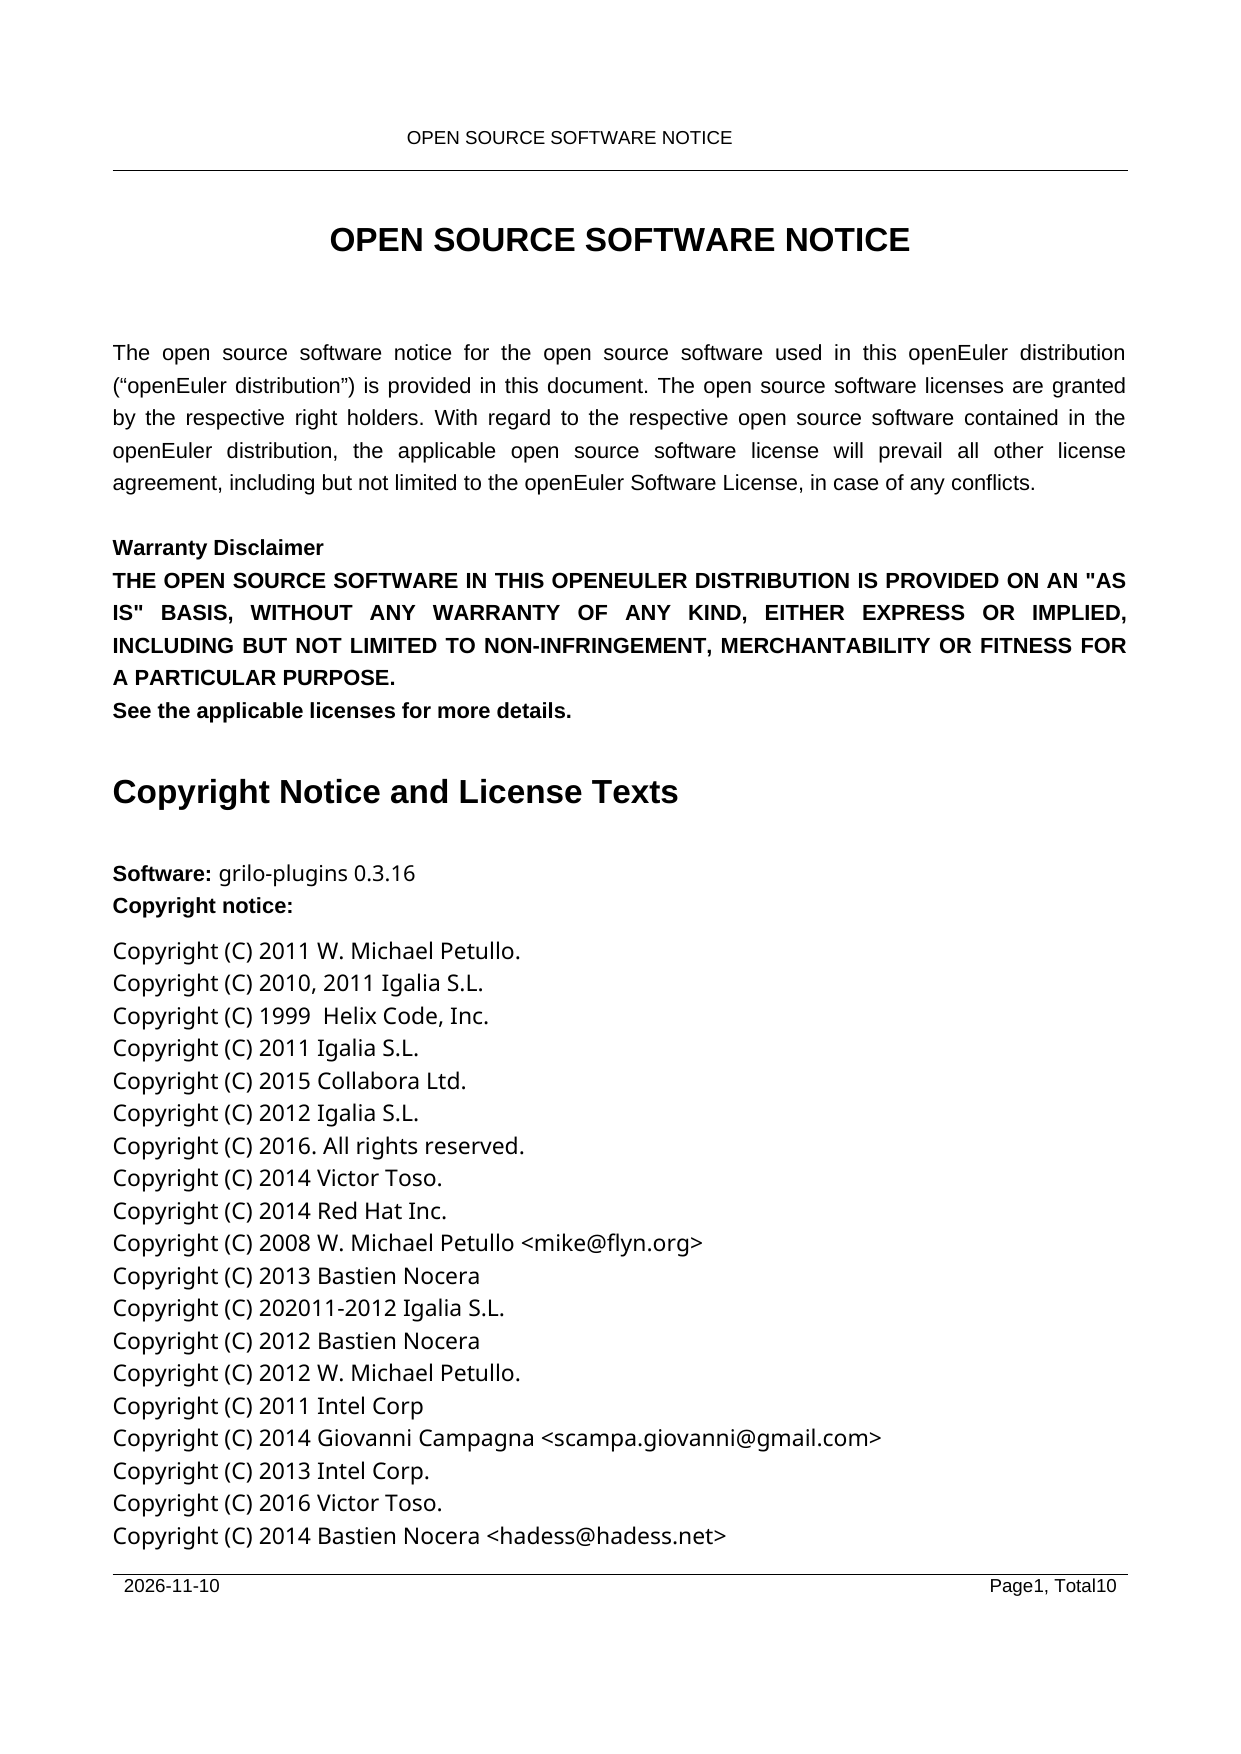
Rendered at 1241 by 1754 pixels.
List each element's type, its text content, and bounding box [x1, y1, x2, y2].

text Copyright Notice and License Texts [112, 759, 1128, 824]
text The open source software notice for the open source software used in this openEuler distribution (“openEuler distribution”) is provided in this document. The open source software licenses are granted by the respective right holders. With regard to the respective open source software contained in the openEuler distribution, the applicable open source software license will prevail all other license agreement, including but not limited to the openEuler Software License, in case of any conflicts. [112, 336, 1128, 499]
text Copyright notice: [112, 889, 1128, 921]
text THE OPEN SOURCE SOFTWARE IN THIS OPENEULER DISTRIBUTION IS PROVIDED ON AN "AS IS" BASIS, WITHOUT ANY WARRANTY OF ANY KIND, EITHER EXPRESS OR IMPLIED, INCLUDING BUT NOT LIMITED TO NON-INFRINGEMENT, MERCHANTABILITY OR FITNESS FOR A PARTICULAR PURPOSE. See the applicable licenses for more details. [112, 564, 1128, 726]
text Warranty Disclaimer [112, 531, 1128, 564]
title Software: grilo-plugins 0.3.16 [112, 856, 1128, 889]
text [112, 934, 1128, 1551]
text OPEN SOURCE SOFTWARE NOTICE [112, 206, 1128, 271]
